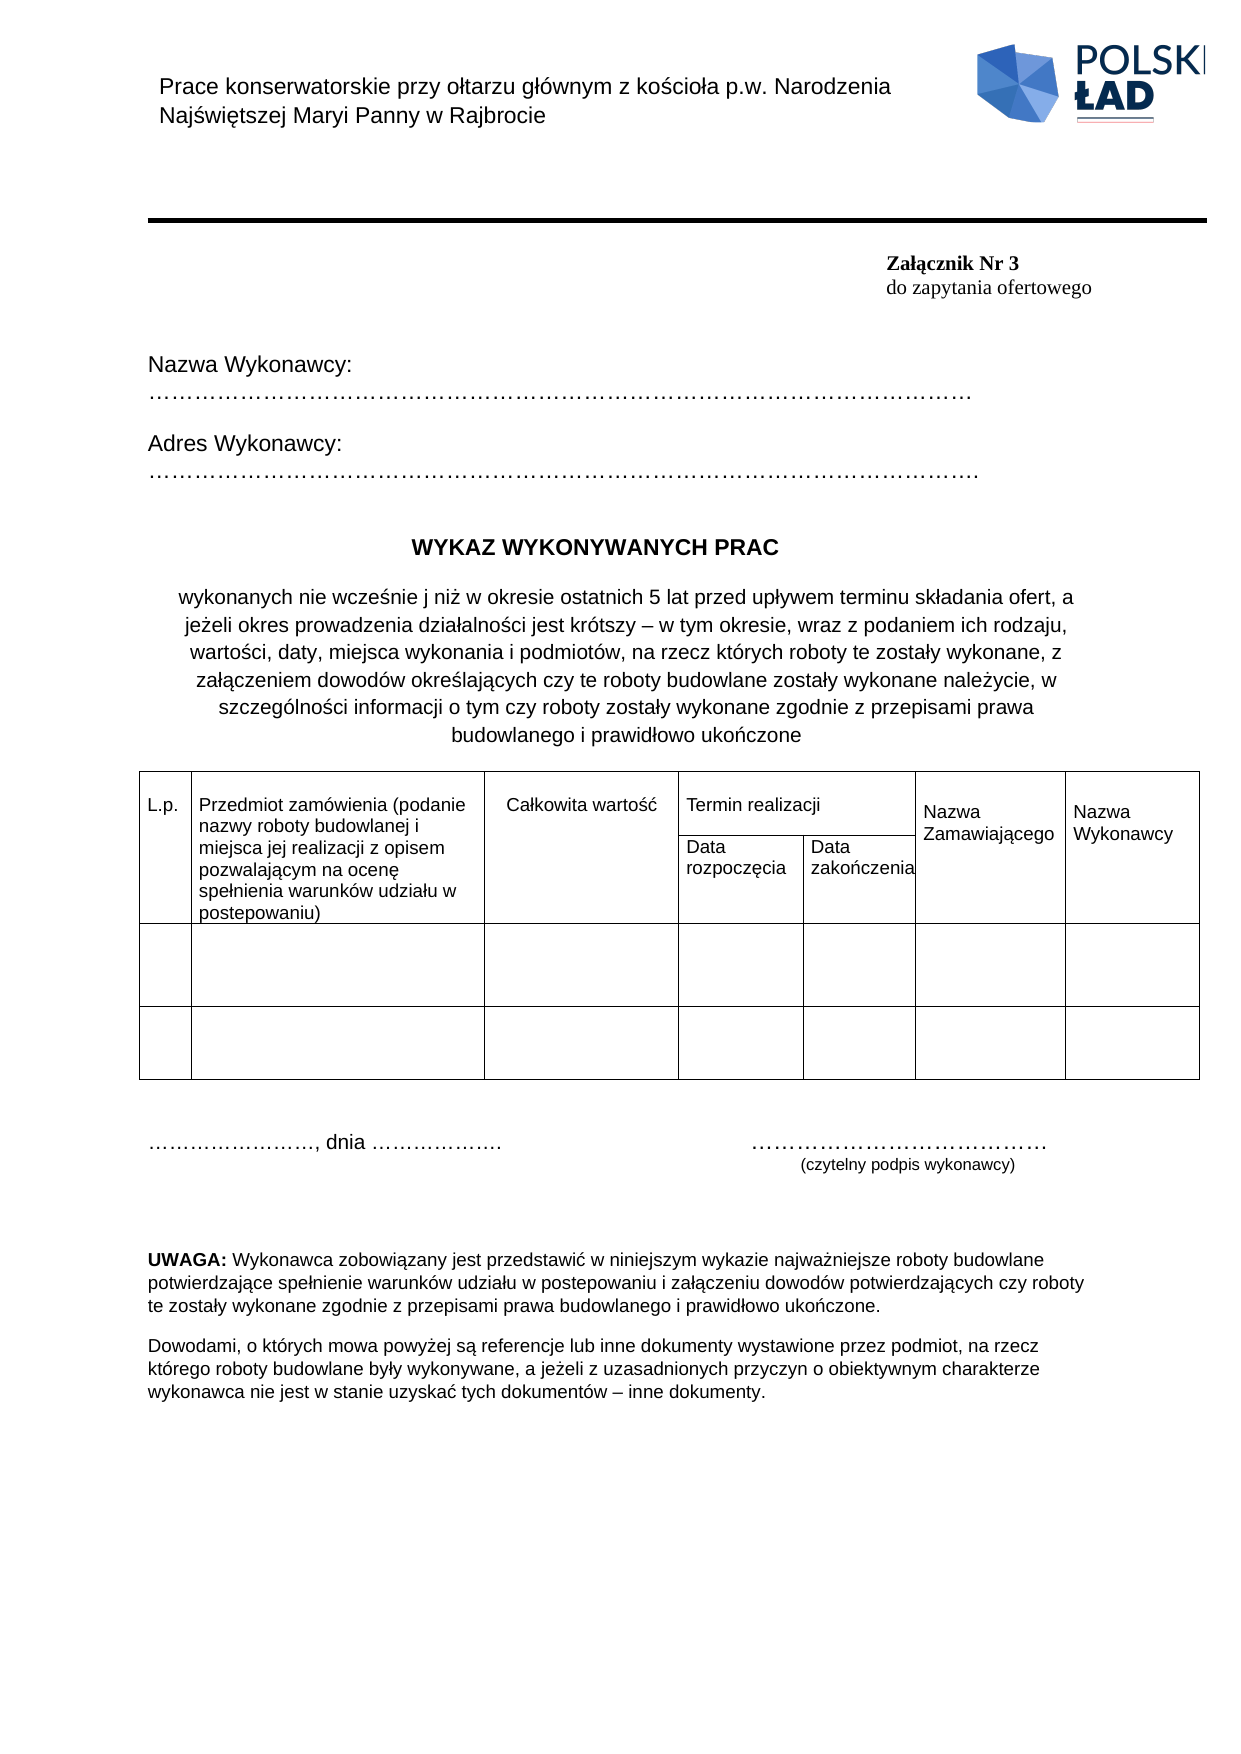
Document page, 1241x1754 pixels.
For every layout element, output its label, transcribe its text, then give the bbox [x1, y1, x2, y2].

picture [977, 44, 1205, 123]
table_cell [485, 1007, 678, 1079]
table_header Nazwa Zamawiającego [916, 772, 1065, 923]
table_cell [916, 1007, 1065, 1079]
table_cell [804, 924, 915, 1006]
table_cell [804, 1007, 915, 1079]
text (czytelny podpis wykonawcy) [148, 1154, 1093, 1173]
table_cell [192, 1007, 484, 1079]
text Dowodami, o których mowa powyżej są referencje lub inne dokumenty wystawione przez podmiot, na rzecz którego roboty budowlane były wykonywane, a jeżeli z uzasadnionych przyczyn o obiektywnym charakterze wykonawca nie jest w stanie uzyskać tych dokumentów – inne dokumenty. [148, 1335, 1093, 1403]
text UWAGA: Wykonawca zobowiązany jest przedstawić w niniejszym wykazie najważniejsze roboty budowlane potwierdzające spełnienie warunków udziału w postepowaniu i załączeniu dowodów potwierdzających czy roboty te zostały wykonane zgodnie z przepisami prawa budowlanego i prawidłowo ukończone. [148, 1248, 1093, 1316]
table_cell [1066, 1007, 1199, 1079]
text Załącznik Nr 3 [886, 251, 1086, 274]
table_cell Data rozpoczęcia [679, 836, 803, 923]
table_cell [485, 924, 678, 1006]
table_header Nazwa Wykonawcy [1066, 772, 1199, 923]
table_cell [679, 1007, 803, 1079]
text wykonanych nie wcześnie j niż w okresie ostatnich 5 lat przed upływem terminu składania ofert, a jeżeli okres prowadzenia działalności jest krótszy – w tym okresie, wraz z podaniem ich rodzaju, wartości, daty, miejsca wykonania i podmiotów, na rzecz których roboty te zostały wykonane, z załączeniem dowodów określających czy te roboty budowlane zostały wykonane należycie, w szczególności informacji o tym czy roboty zostały wykonane zgodnie z przepisami prawa budowlanego i prawidłowo ukończone [160, 585, 1093, 747]
table_cell Data zakończenia [804, 836, 915, 923]
table_header L.p. [140, 772, 191, 923]
table_cell [916, 924, 1065, 1006]
table_header Przedmiot zamówienia (podanie nazwy roboty budowlanej i miejsca jej realizacji z opisem pozwalającym na ocenę spełnienia warunków udziału w postepowaniu) [192, 772, 484, 923]
table_header Termin realizacji [679, 772, 915, 834]
text do zapytania ofertowego [886, 274, 1093, 299]
text ……………………, dnia ………………. ………………………………… [148, 1128, 1093, 1154]
table_cell [679, 924, 803, 1006]
table_cell [140, 1007, 191, 1079]
table_cell [1066, 924, 1199, 1006]
text Adres Wykonawcy: ………………………………………………………………………………………………. [148, 430, 1093, 483]
table_cell [192, 924, 484, 1006]
table_header Całkowita wartość [485, 772, 678, 923]
text Nazwa Wykonawcy: ……………………………………………………………………………………………… [148, 351, 1093, 404]
text WYKAZ WYKONYWANYCH PRAC [160, 534, 1093, 561]
table_cell [140, 924, 191, 1006]
